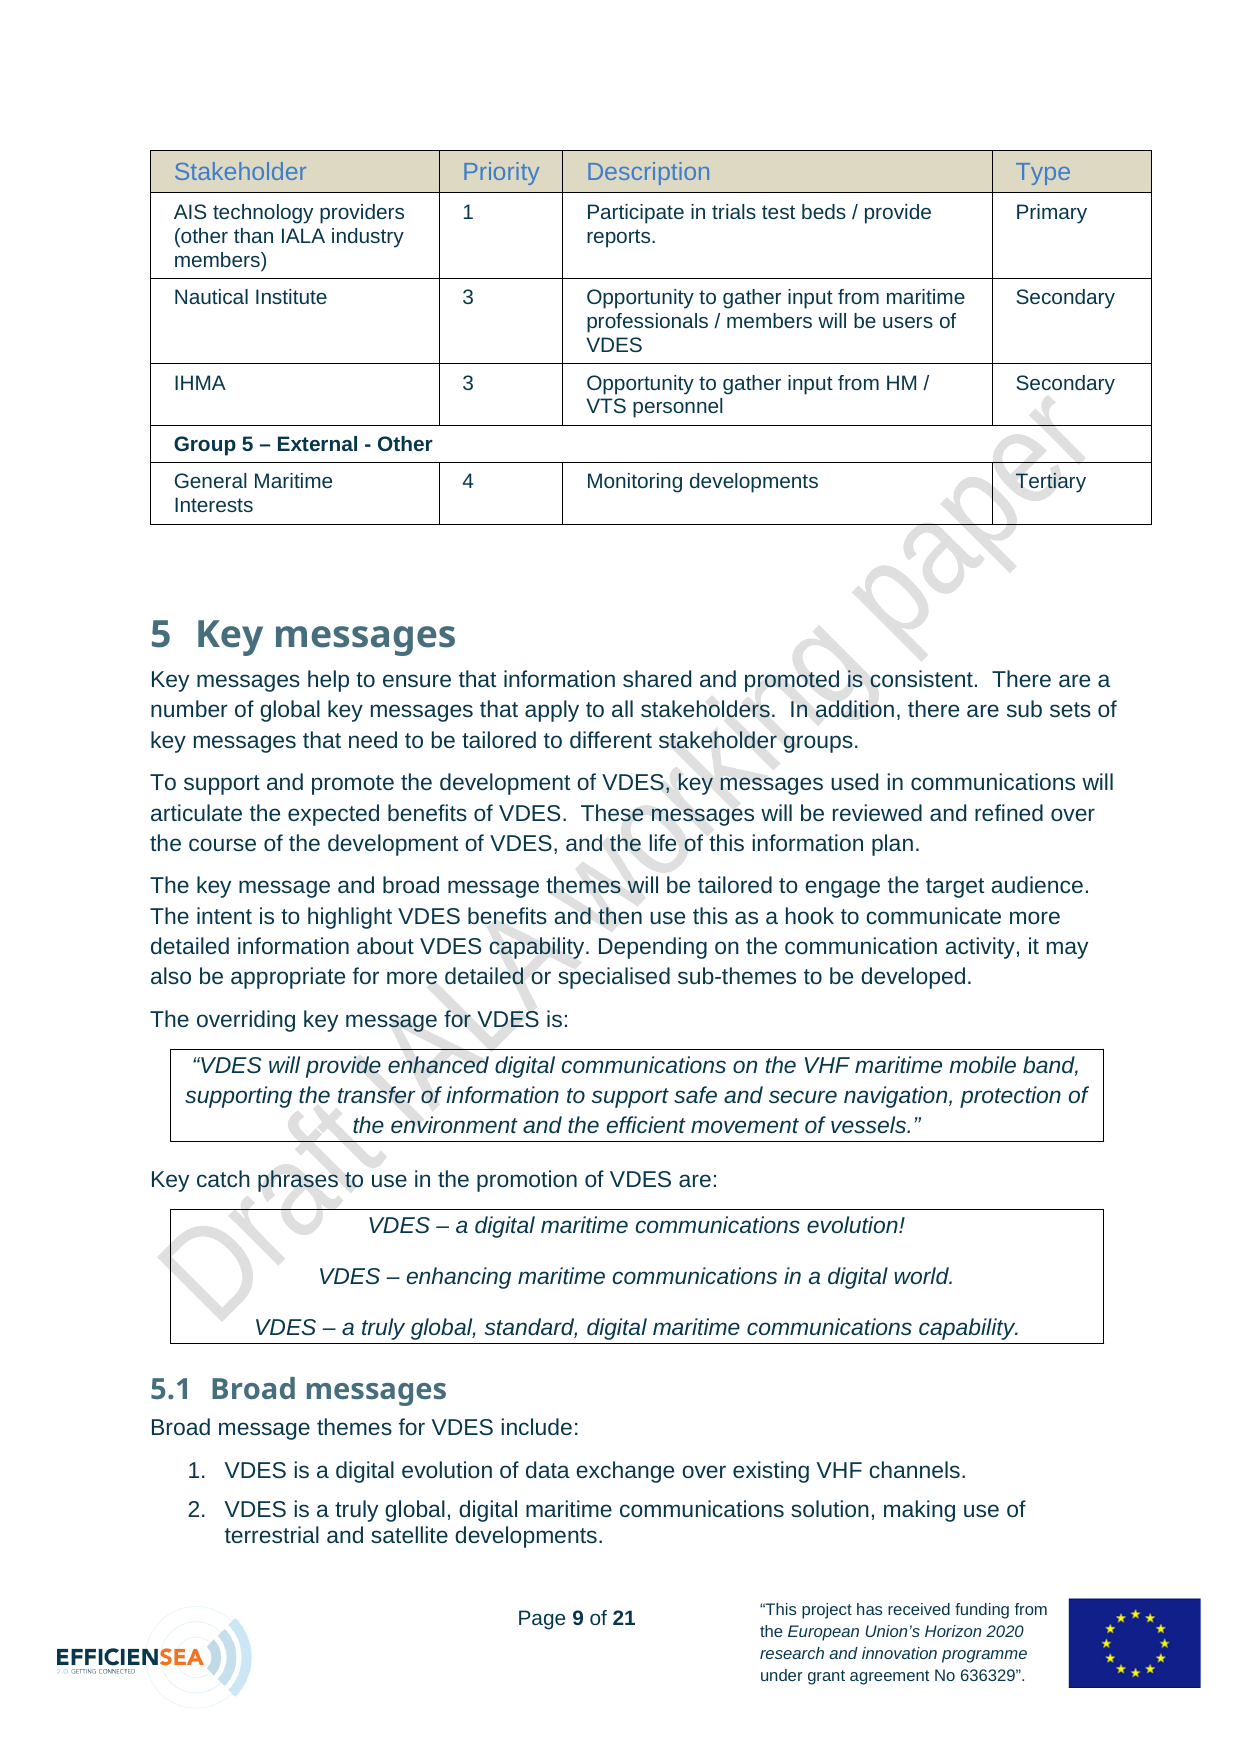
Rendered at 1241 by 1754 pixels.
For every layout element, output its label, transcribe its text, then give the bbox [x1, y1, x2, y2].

table_cell Monitoring developments [563, 463, 992, 523]
text Broad message themes for VDES include: [150, 1414, 1122, 1440]
text Key messages help to ensure that information shared and promoted is consistent. There are a number of global key messages that apply to all stakeholders. In addition, there are sub sets of key messages that need to be tailored to different stakeholder groups. [150, 666, 1122, 753]
picture [1066, 1596, 1201, 1687]
table_cell Opportunity to gather input from HM / VTS personnel [563, 364, 992, 424]
picture [50, 1598, 257, 1717]
table_cell Group 5 – External - Other [151, 426, 1151, 462]
table_cell AIS technology providers (other than IALA industry members) [151, 193, 439, 278]
table_cell 3 [440, 364, 562, 424]
text The overriding key message for VDES is: [150, 1006, 1122, 1032]
table_cell Secondary [993, 364, 1151, 424]
table_header Type [993, 151, 1151, 192]
table_cell Nautical Institute [151, 279, 439, 363]
text VDES – a truly global, standard, digital maritime communications capability. [171, 1311, 1103, 1343]
text “VDES will provide enhanced digital communications on the VHF maritime mobile band, supporting the transfer of information to support safe and secure navigation, protection of the environment and the efficient movement of vessels.” [171, 1050, 1103, 1141]
table_cell Opportunity to gather input from maritime professionals / members will be users of VDES [563, 279, 992, 363]
text Key catch phrases to use in the promotion of VDES are: [150, 1166, 1122, 1193]
subtitle Broad messages [150, 1368, 1122, 1408]
text VDES – enhancing maritime communications in a digital world. [171, 1260, 1103, 1289]
table_cell 3 [440, 279, 562, 363]
table_header Description [563, 151, 992, 192]
list VDES is a truly global, digital maritime communications solution, making use of terrestrial and satellite developments. [187, 1496, 1122, 1548]
text To support and promote the development of VDES, key messages used in communications will articulate the expected benefits of VDES. These messages will be reviewed and refined over the course of the development of VDES, and the life of this information plan. [150, 769, 1122, 856]
table_cell 1 [440, 193, 562, 278]
table_header Priority [440, 151, 562, 192]
table_cell Primary [993, 193, 1151, 278]
table_cell 4 [440, 463, 562, 523]
table_cell Tertiary [993, 463, 1151, 523]
table_cell Participate in trials test beds / provide reports. [563, 193, 992, 278]
text VDES – a digital maritime communications evolution! [171, 1210, 1103, 1238]
list VDES is a digital evolution of data exchange over existing VHF channels. [187, 1457, 1122, 1483]
table_header Stakeholder [151, 151, 439, 192]
table_cell IHMA [151, 364, 439, 424]
table_cell General Maritime Interests [151, 463, 439, 523]
text The key message and broad message themes will be tailored to engage the target audience. The intent is to highlight VDES benefits and then use this as a hook to communicate more detailed information about VDES capability. Depending on the communication activity, it may also be appropriate for more detailed or specialised sub-themes to be developed. [150, 872, 1122, 989]
subtitle Key messages [150, 608, 1122, 659]
table_cell Secondary [993, 279, 1151, 363]
